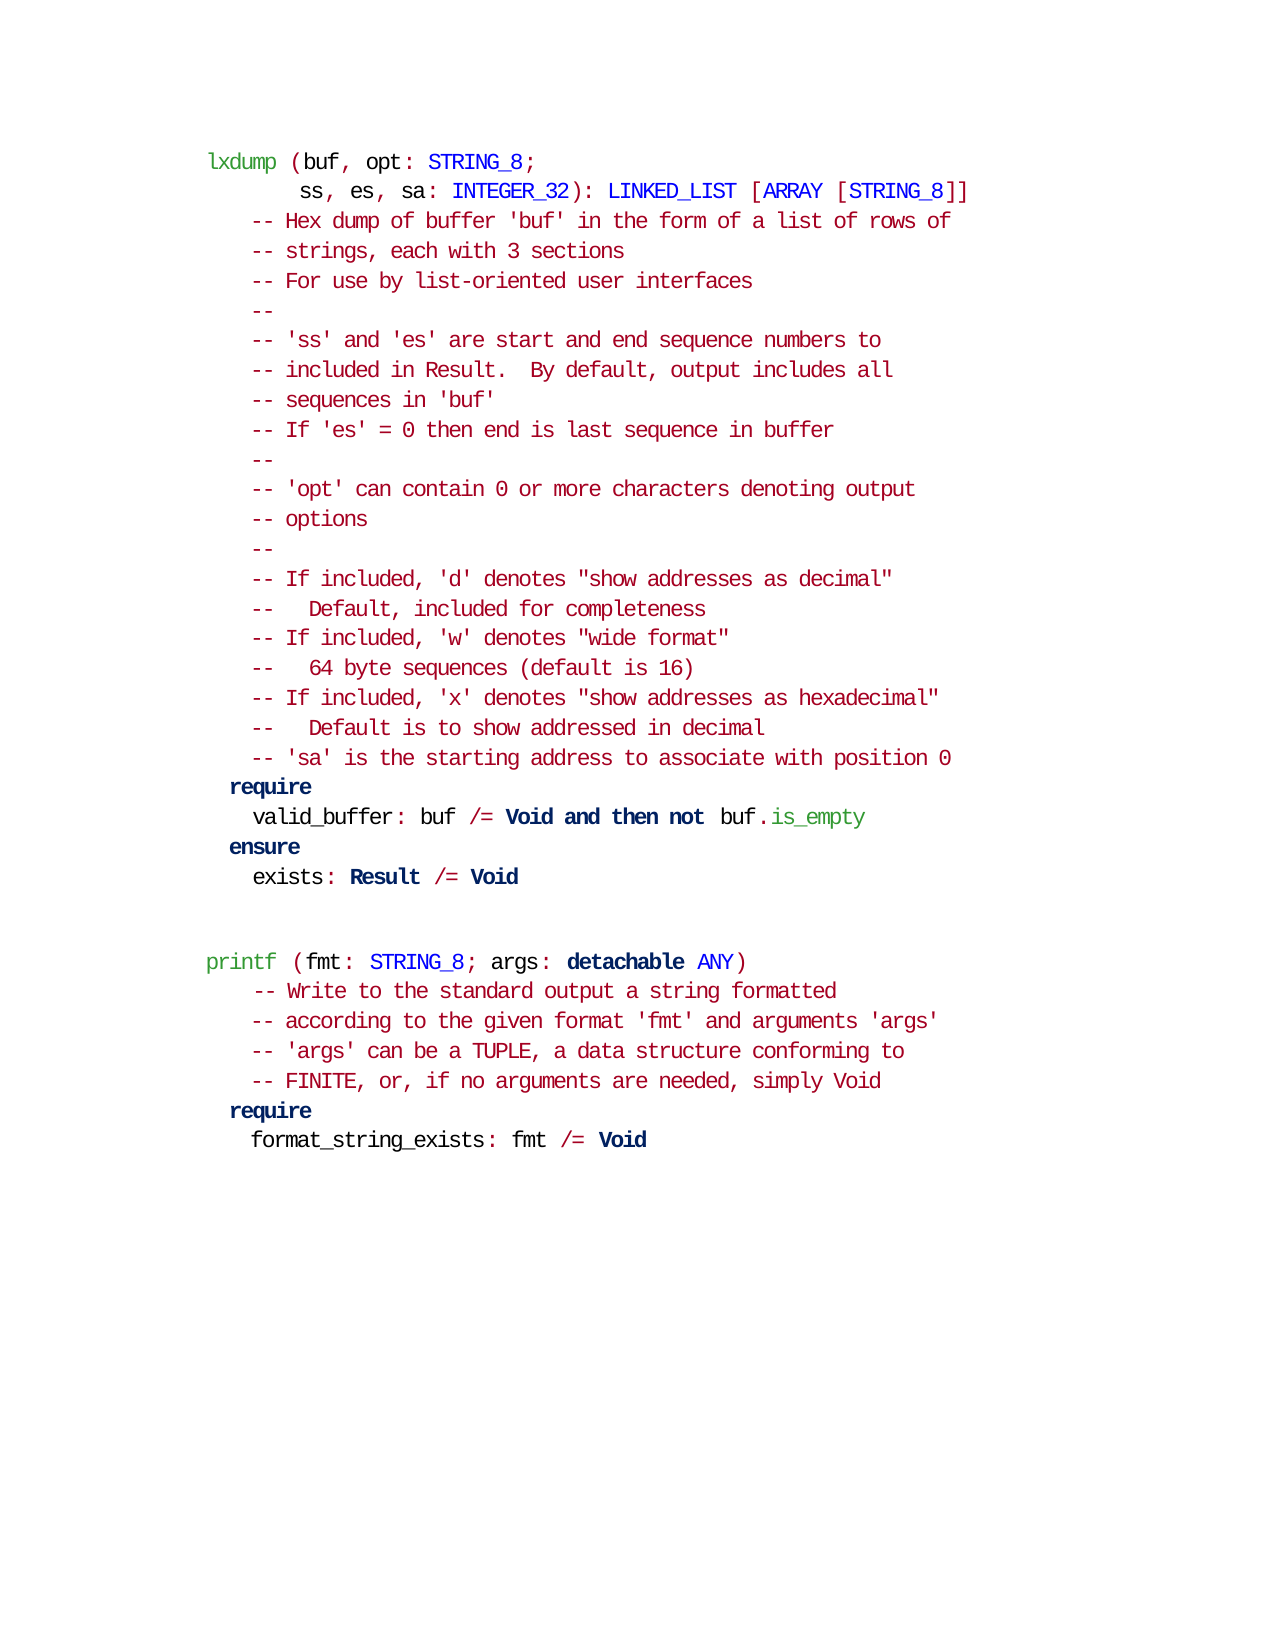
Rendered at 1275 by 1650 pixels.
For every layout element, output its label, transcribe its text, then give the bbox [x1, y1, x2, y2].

text -- 'ss' and 'es' are start and end sequence numbers to [180, 329, 1125, 355]
text ensure [180, 835, 1125, 861]
text -- Default is to show addressed in decimal [180, 716, 1125, 742]
text -- 'sa' is the starting address to associate with position 0 [180, 746, 1125, 772]
text -- 'args' can be a TUPLE, a data structure conforming to [180, 1039, 1125, 1065]
text ss, es, sa: INTEGER_32): LINKED_LIST [ARRAY [STRING_8]] [180, 180, 1125, 206]
text printf (fmt: STRING_8; args: detachable ANY) [180, 950, 1125, 976]
text -- If included, 'd' denotes "show addresses as decimal" [180, 567, 1125, 593]
text -- If included, 'w' denotes "wide format" [180, 627, 1125, 653]
text lxdump (buf, opt: STRING_8; [180, 150, 1125, 176]
text -- 'opt' can contain 0 or more characters denoting output [180, 478, 1125, 504]
text -- strings, each with 3 sections [180, 239, 1125, 265]
text -- 64 byte sequences (default is 16) [180, 656, 1125, 682]
text -- Hex dump of buffer 'buf' in the form of a list of rows of [180, 209, 1125, 236]
text -- [180, 537, 1125, 563]
text -- sequences in 'buf' [180, 388, 1125, 414]
text -- included in Result. By default, output includes all [180, 358, 1125, 384]
text -- For use by list-oriented user interfaces [180, 269, 1125, 295]
text -- If 'es' = 0 then end is last sequence in buffer [180, 418, 1125, 444]
text -- according to the given format 'fmt' and arguments 'args' [180, 1009, 1125, 1036]
text -- [180, 299, 1125, 325]
text -- FINITE, or, if no arguments are needed, simply Void [180, 1069, 1125, 1095]
text -- [180, 448, 1125, 474]
text valid_buffer: buf /= Void and then not buf.is_empty [180, 805, 1125, 831]
text -- options [180, 507, 1125, 533]
text format_string_exists: fmt /= Void [180, 1129, 1125, 1155]
text exists: Result /= Void [180, 865, 1125, 891]
text -- Write to the standard output a string formatted [180, 980, 1125, 1006]
text require [180, 776, 1125, 802]
text -- If included, 'x' denotes "show addresses as hexadecimal" [180, 686, 1125, 712]
text require [180, 1099, 1125, 1125]
text -- Default, included for completeness [180, 597, 1125, 623]
